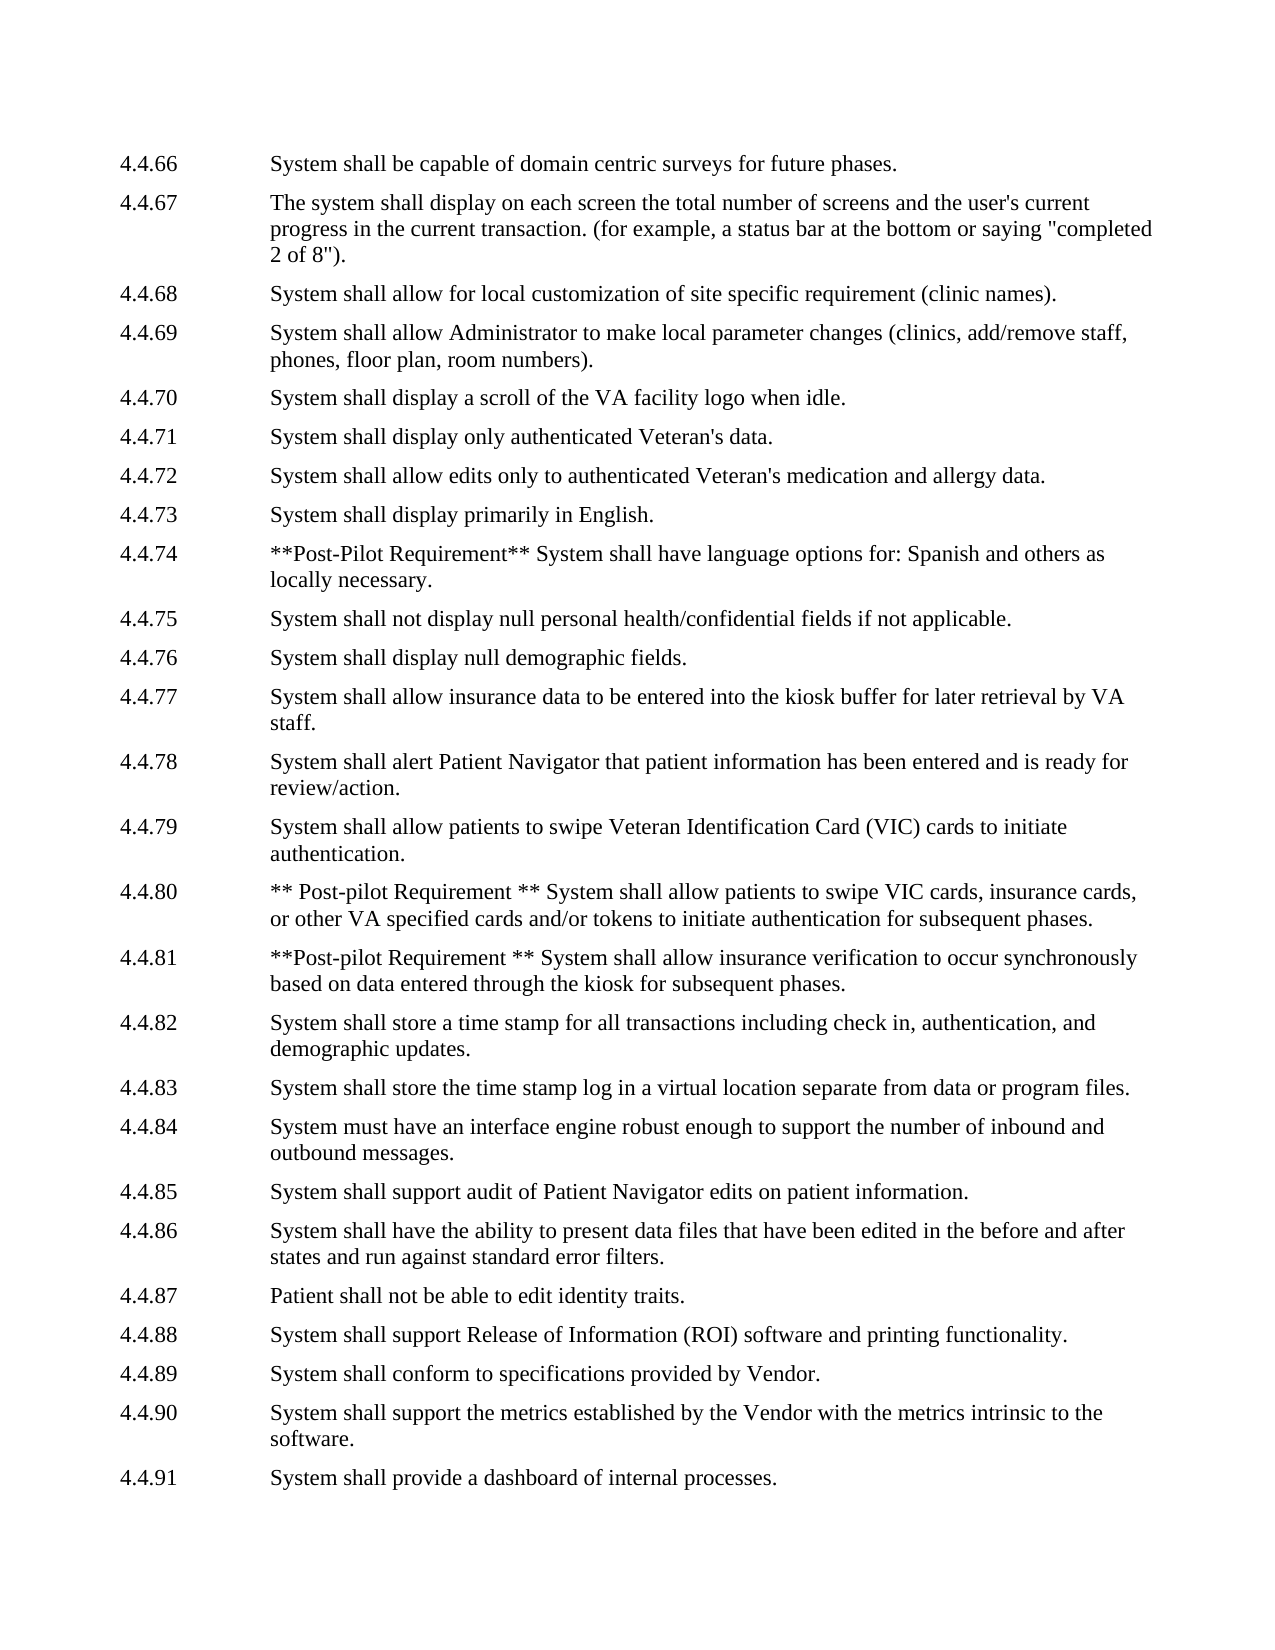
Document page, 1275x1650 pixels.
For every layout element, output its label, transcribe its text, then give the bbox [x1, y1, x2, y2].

text 4.4.80 ** Post-pilot Requirement ** System shall allow patients to swipe VIC cards, insurance cards, or other VA specified cards and/or tokens to initiate authentication for subsequent phases. [120, 878, 1155, 931]
text 4.4.75 System shall not display null personal health/confidential fields if not applicable. [120, 605, 1155, 631]
text 4.4.66 System shall be capable of domain centric surveys for future phases. [120, 150, 1155, 176]
text 4.4.88 System shall support Release of Information (ROI) software and printing functionality. [120, 1321, 1155, 1347]
text 4.4.70 System shall display a scroll of the VA facility logo when idle. [120, 384, 1155, 411]
text 4.4.72 System shall allow edits only to authenticated Veteran's medication and allergy data. [120, 462, 1155, 488]
text 4.4.91 System shall provide a dashboard of internal processes. [120, 1464, 1155, 1490]
text 4.4.83 System shall store the time stamp log in a virtual location separate from data or program files. [120, 1074, 1155, 1100]
text 4.4.69 System shall allow Administrator to make local parameter changes (clinics, add/remove staff, phones, floor plan, room numbers). [120, 319, 1155, 372]
text 4.4.84 System must have an interface engine robust enough to support the number of inbound and outbound messages. [120, 1113, 1155, 1166]
text 4.4.76 System shall display null demographic fields. [120, 644, 1155, 670]
text 4.4.71 System shall display only authenticated Veteran's data. [120, 423, 1155, 450]
text 4.4.86 System shall have the ability to present data files that have been edited in the before and after states and run against standard error filters. [120, 1217, 1155, 1270]
text 4.4.82 System shall store a time stamp for all transactions including check in, authentication, and demographic updates. [120, 1009, 1155, 1062]
text 4.4.87 Patient shall not be able to edit identity traits. [120, 1282, 1155, 1308]
text 4.4.67 The system shall display on each screen the total number of screens and the user's current progress in the current transaction. (for example, a status bar at the bottom or saying "completed 2 of 8"). [120, 189, 1155, 268]
text 4.4.79 System shall allow patients to swipe Veteran Identification Card (VIC) cards to initiate authentication. [120, 813, 1155, 866]
text 4.4.74 **Post-Pilot Requirement** System shall have language options for: Spanish and others as locally necessary. [120, 540, 1155, 593]
text 4.4.89 System shall conform to specifications provided by Vendor. [120, 1360, 1155, 1386]
text 4.4.68 System shall allow for local customization of site specific requirement (clinic names). [120, 280, 1155, 307]
text 4.4.90 System shall support the metrics established by the Vendor with the metrics intrinsic to the software. [120, 1399, 1155, 1451]
text 4.4.78 System shall alert Patient Navigator that patient information has been entered and is ready for review/action. [120, 748, 1155, 801]
text 4.4.85 System shall support audit of Patient Navigator edits on patient information. [120, 1178, 1155, 1204]
text 4.4.81 **Post-pilot Requirement ** System shall allow insurance verification to occur synchronously based on data entered through the kiosk for subsequent phases. [120, 944, 1155, 996]
text 4.4.73 System shall display primarily in English. [120, 501, 1155, 527]
text 4.4.77 System shall allow insurance data to be entered into the kiosk buffer for later retrieval by VA staff. [120, 683, 1155, 736]
